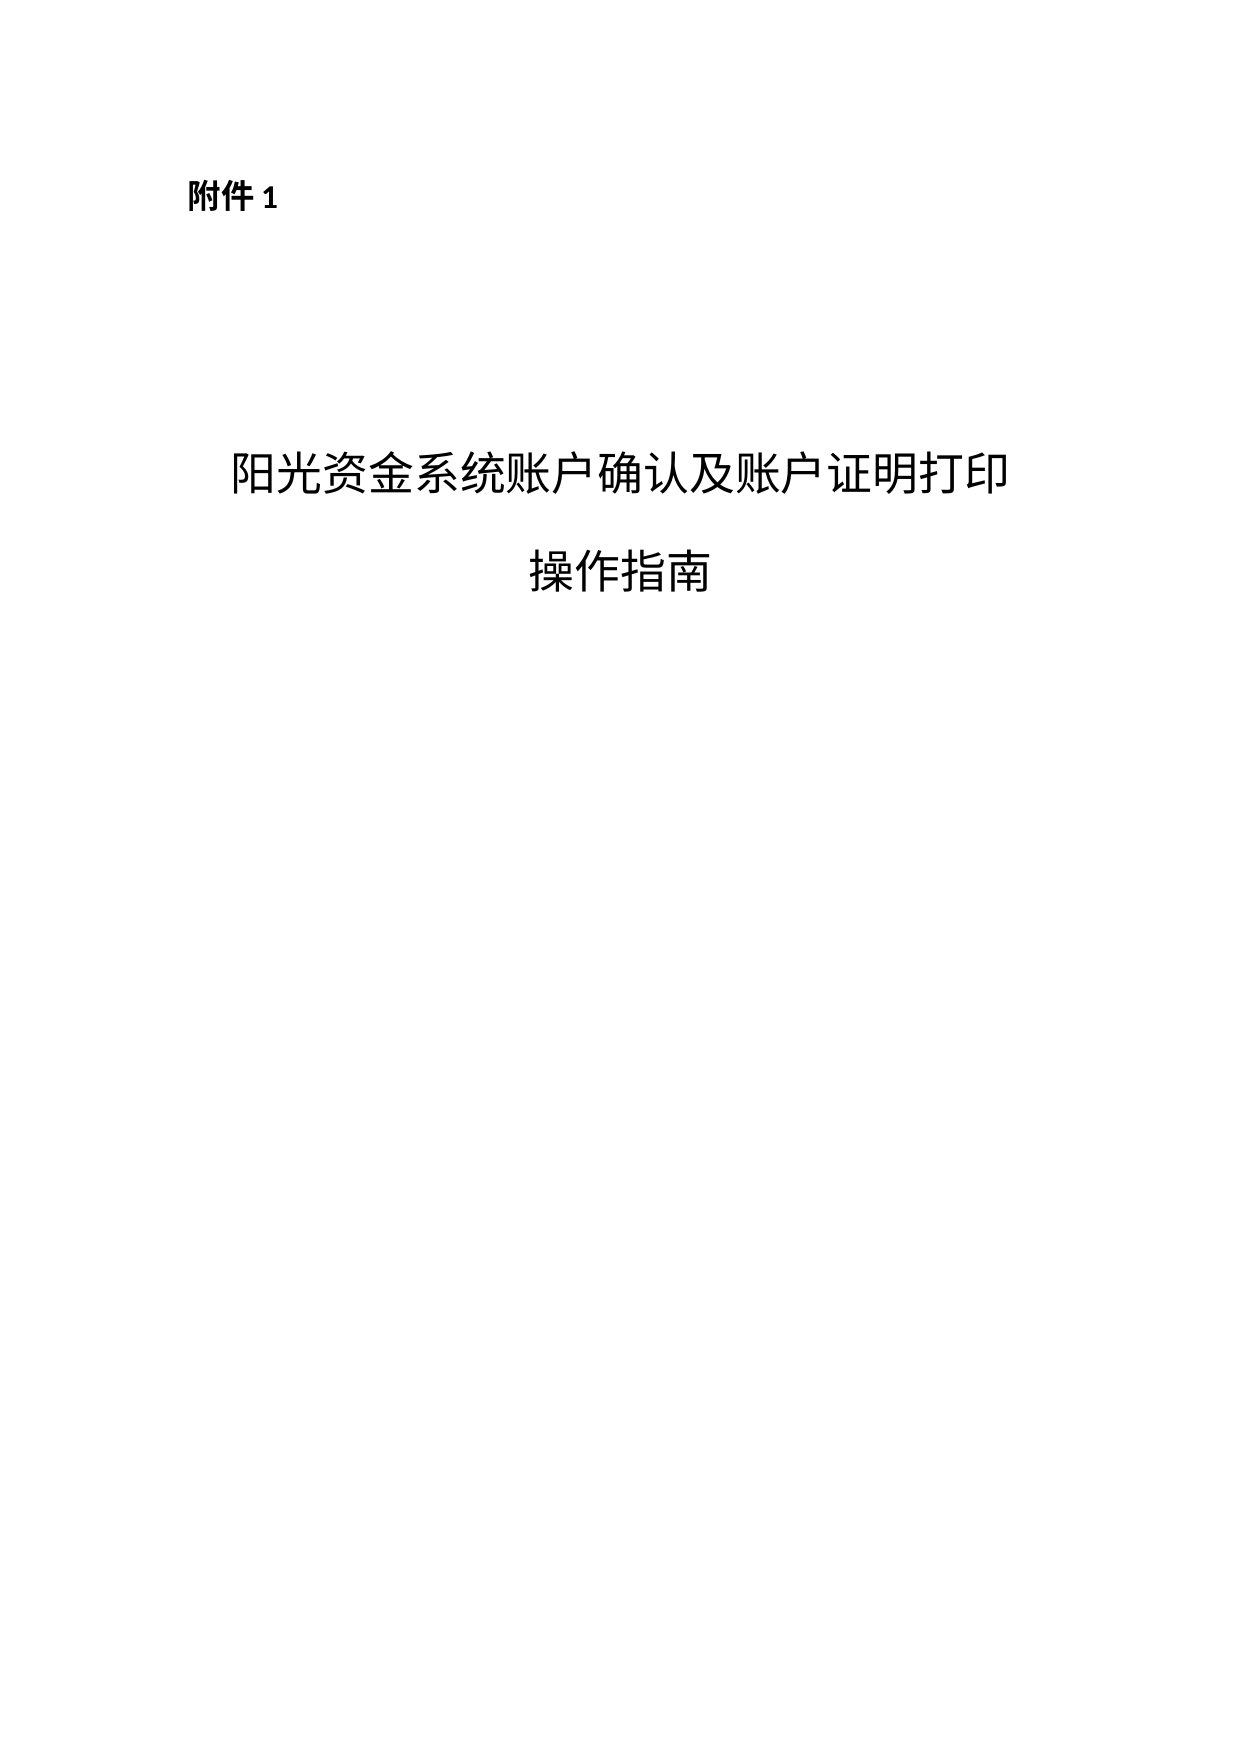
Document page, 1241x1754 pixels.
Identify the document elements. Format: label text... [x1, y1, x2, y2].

text 操作指南 [187, 519, 1053, 617]
text 附件1 [187, 162, 1053, 227]
text 阳光资金系统账户确认及账户证明打印 [187, 422, 1053, 519]
